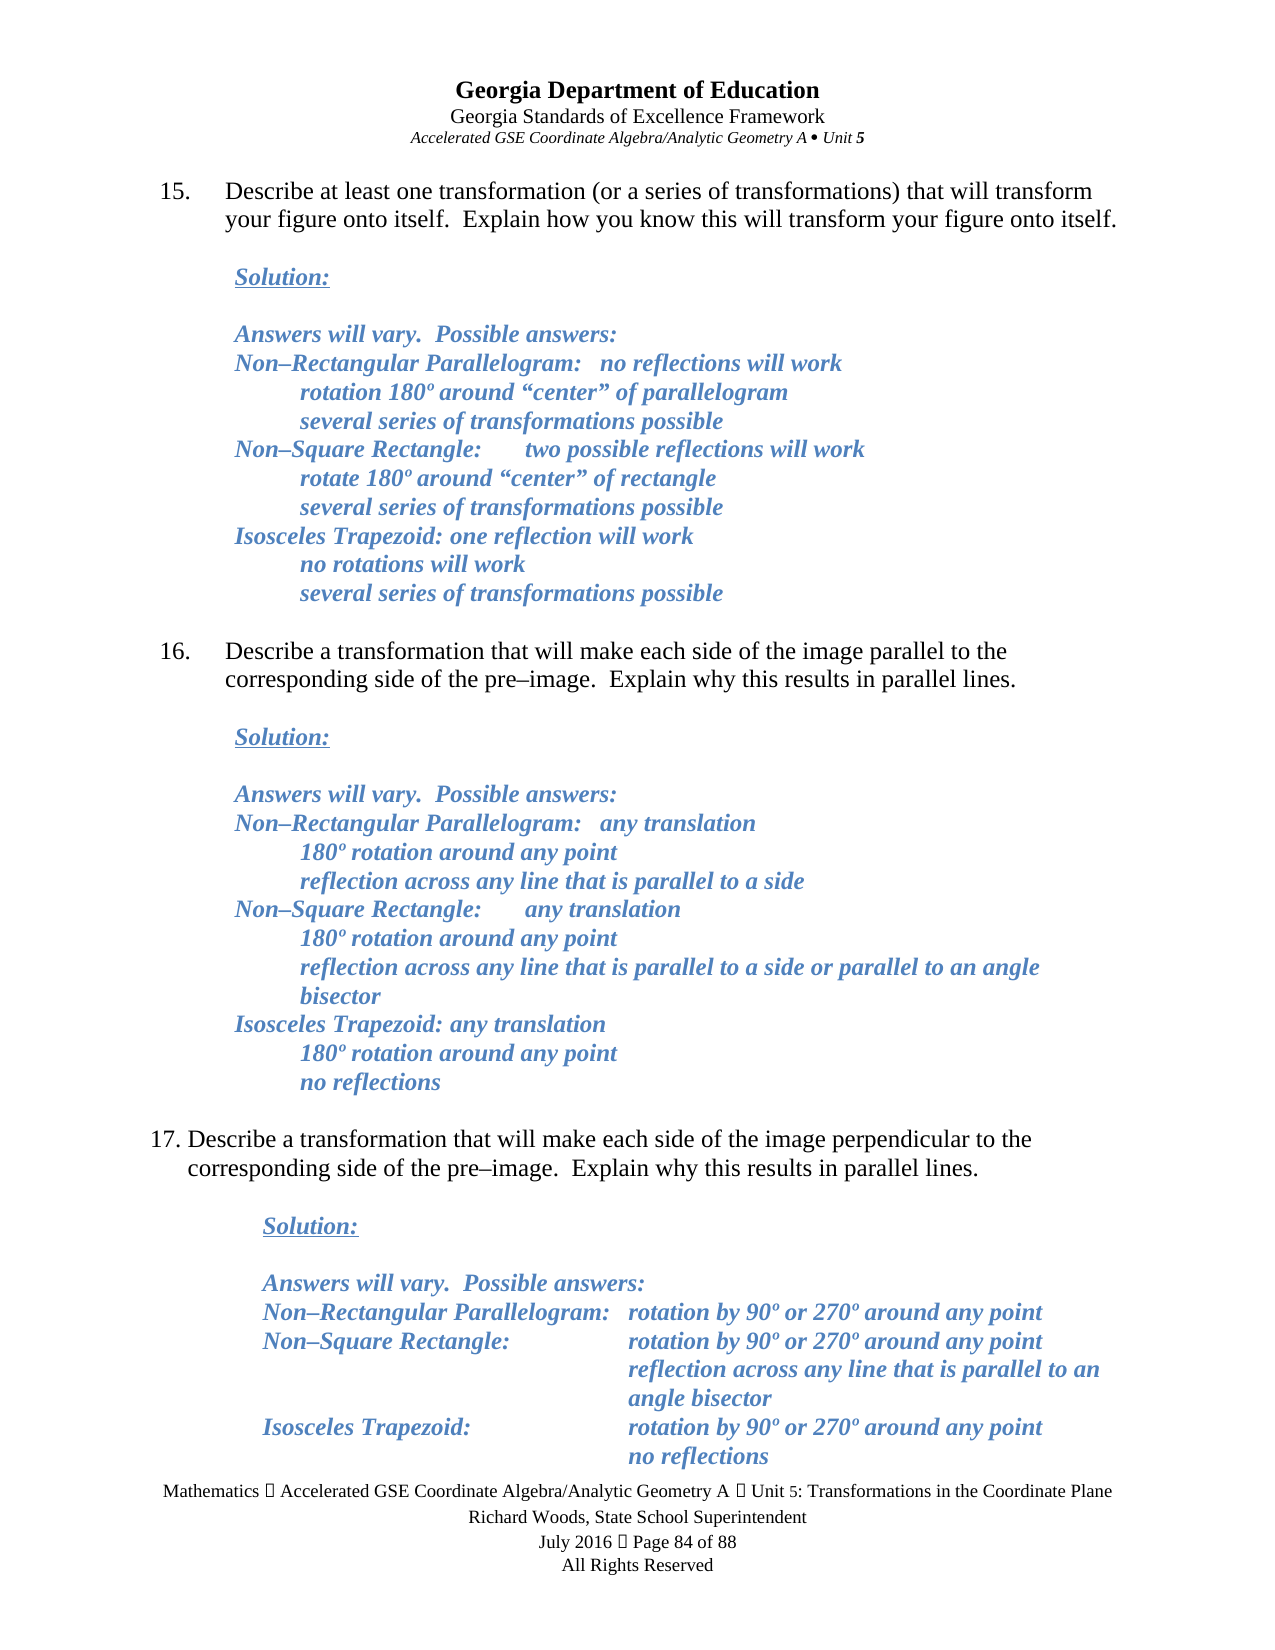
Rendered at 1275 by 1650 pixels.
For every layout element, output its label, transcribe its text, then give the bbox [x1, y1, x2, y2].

text Non–Square Rectangle: two possible reflections will work rotate 180º around “center” of rectangle several series of transformations possible [234, 434, 1125, 521]
text Solution: [262, 1211, 1125, 1239]
text Non–Rectangular Parallelogram: rotation by 90º or 270º around any point [262, 1297, 1125, 1326]
text Isosceles Trapezoid: any translation 180º rotation around any point no reflections [234, 1009, 1125, 1124]
text Answers will vary. Possible answers: [234, 779, 1125, 808]
list Describe a transformation that will make each side of the image parallel to the corresponding side of the pre–image. Explain why this results in parallel lines. [159, 636, 1125, 693]
text Solution: [234, 262, 1125, 291]
text Non–Square Rectangle: any translation 180º rotation around any point reflection across any line that is parallel to a side or parallel to an angle bisector [234, 894, 1125, 1009]
text Isosceles Trapezoid: one reflection will work no rotations will work several series of transformations possible [234, 521, 1125, 607]
list Describe at least one transformation (or a series of transformations) that will transform your figure onto itself. Explain how you know this will transform your figure onto itself. [159, 176, 1125, 233]
list Describe a transformation that will make each side of the image perpendicular to the corresponding side of the pre–image. Explain why this results in parallel lines. [150, 1124, 1125, 1182]
text Answers will vary. Possible answers: [234, 319, 1125, 348]
text Answers will vary. Possible answers: [262, 1268, 1125, 1297]
text Isosceles Trapezoid: rotation by 90º or 270º around any point no reflections [262, 1412, 1125, 1469]
text Solution: [234, 722, 1125, 751]
text Non–Square Rectangle: rotation by 90º or 270º around any point reflection across any line that is parallel to an angle bisector [262, 1326, 1125, 1412]
text Non–Rectangular Parallelogram: no reflections will work rotation 180º around “center” of parallelogram several series of transformations possible [234, 348, 1125, 434]
text Non–Rectangular Parallelogram: any translation 180º rotation around any point reflection across any line that is parallel to a side [234, 808, 1125, 894]
